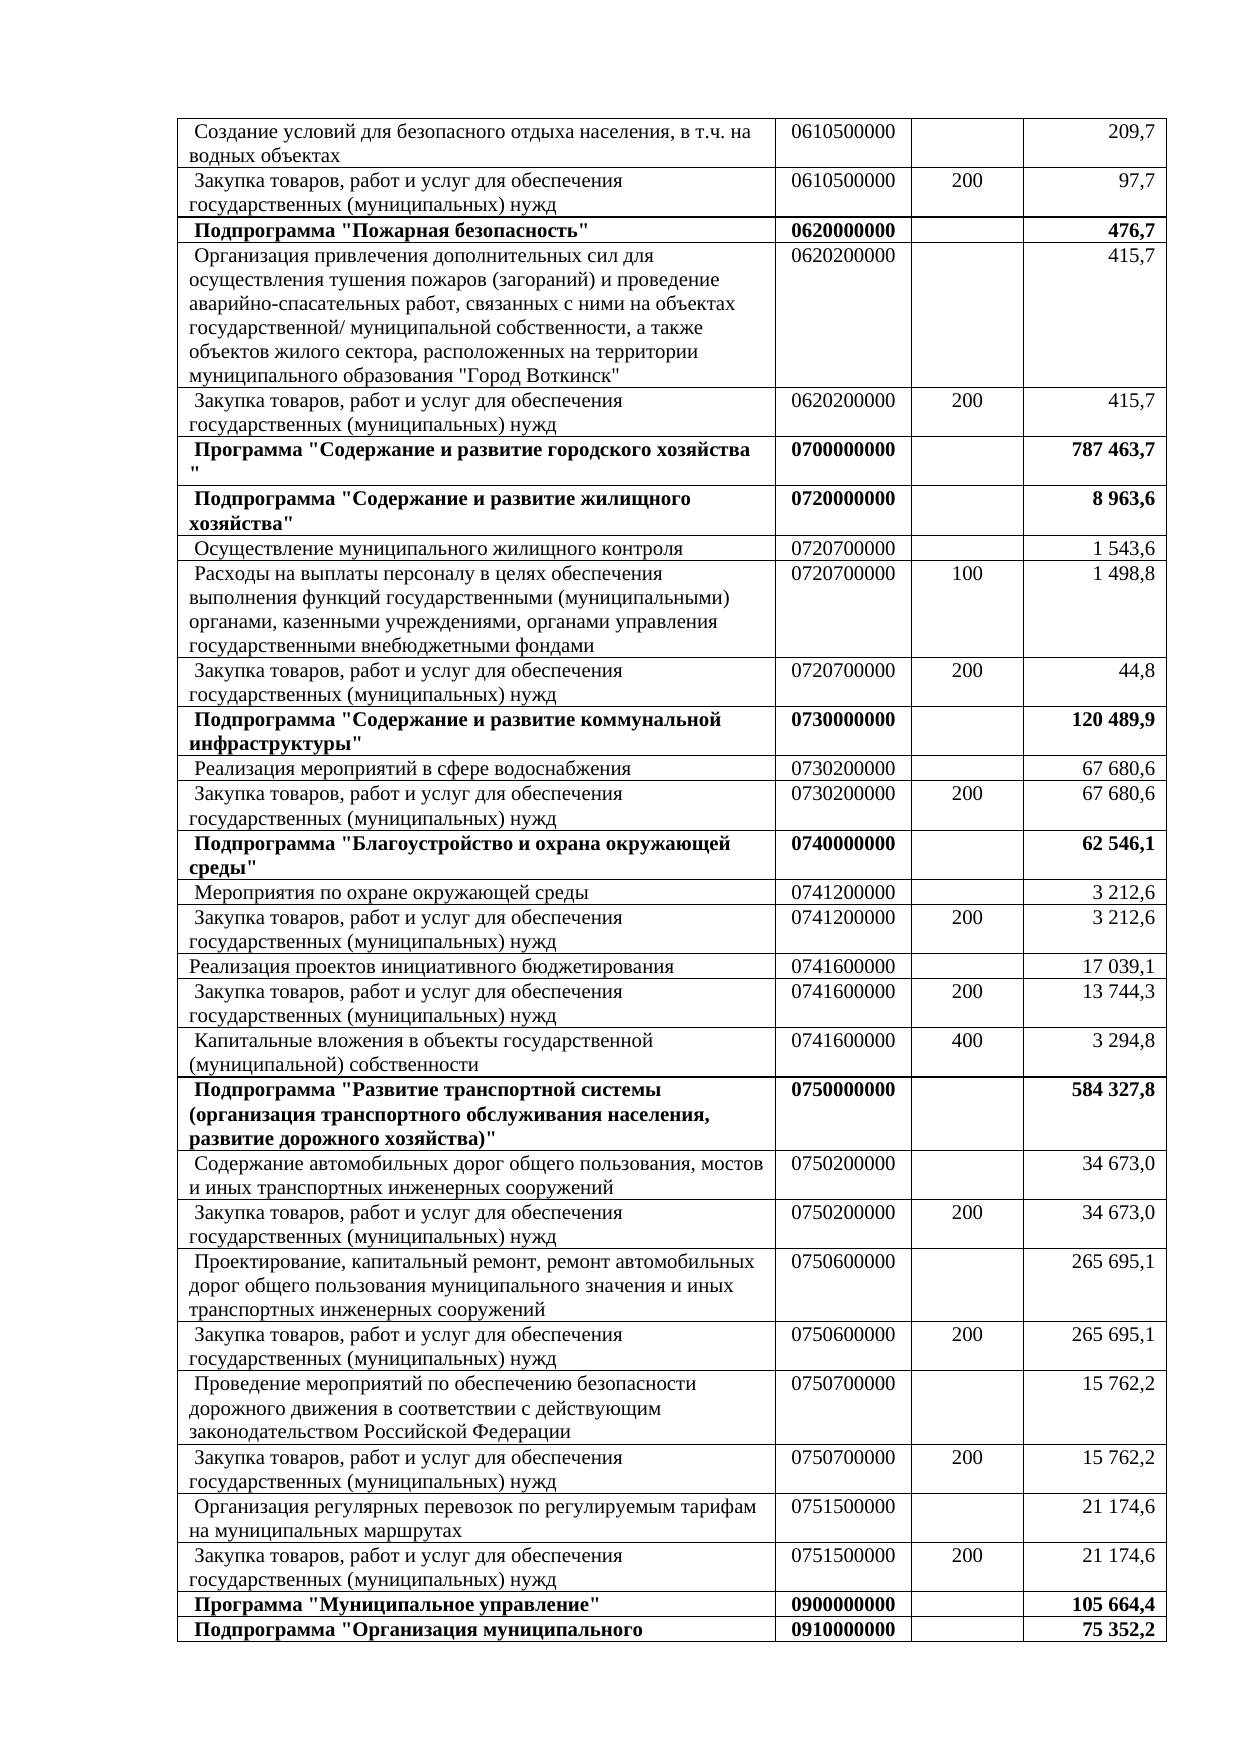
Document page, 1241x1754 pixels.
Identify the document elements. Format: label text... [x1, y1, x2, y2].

table_cell Мероприятия по охране окружающей среды [178, 880, 775, 904]
table_cell 0620200000 [776, 243, 911, 387]
table_cell 415,7 [1024, 388, 1166, 436]
table_cell Закупка товаров, работ и услуг для обеспечения государственных (муниципальных) нужд [178, 1445, 775, 1493]
table_cell 97,7 [1024, 168, 1166, 216]
table_cell 200 [912, 979, 1023, 1027]
table_cell 0750700000 [776, 1445, 911, 1493]
table_cell Проведение мероприятий по обеспечению безопасности дорожного движения в соответствии с действующим законодательством Российской Федерации [178, 1371, 775, 1443]
table_cell 0610500000 [776, 168, 911, 216]
table_cell 787 463,7 [1024, 437, 1166, 485]
table_cell 584 327,8 [1024, 1078, 1166, 1149]
table_cell 0740000000 [776, 831, 911, 879]
table_cell 265 695,1 [1024, 1249, 1166, 1321]
table_cell 0620000000 [776, 218, 911, 242]
table_cell 120 489,9 [1024, 707, 1166, 755]
table_cell [912, 437, 1023, 485]
table_cell Расходы на выплаты персоналу в целях обеспечения выполнения функций государственными (муниципальными) органами, казенными учреждениями, органами управления государственными внебюджетными фондами [178, 561, 775, 657]
table_cell 0751500000 [776, 1543, 911, 1591]
table_cell Организация регулярных перевозок по регулируемым тарифам на муниципальных маршрутах [178, 1494, 775, 1542]
table_cell [912, 1617, 1023, 1641]
table_cell 0741600000 [776, 954, 911, 978]
table_cell 67 680,6 [1024, 756, 1166, 780]
table_cell [912, 1151, 1023, 1199]
table_cell 200 [912, 905, 1023, 953]
table_cell [912, 880, 1023, 904]
table_cell 209,7 [1024, 119, 1166, 167]
table_cell Закупка товаров, работ и услуг для обеспечения государственных (муниципальных) нужд [178, 905, 775, 953]
table_cell [912, 1249, 1023, 1321]
table_cell 0750600000 [776, 1249, 911, 1321]
table_cell [912, 954, 1023, 978]
table_cell 200 [912, 1445, 1023, 1493]
table_cell Организация привлечения дополнительных сил для осуществления тушения пожаров (загораний) и проведение аварийно-спасательных работ, связанных с ними на объектах государственной/ муниципальной собственности, а также объектов жилого сектора, расположенных на территории муниципального образования "Город Воткинск" [178, 243, 775, 387]
table_cell 476,7 [1024, 218, 1166, 242]
table_cell 21 174,6 [1024, 1494, 1166, 1542]
table_cell 17 039,1 [1024, 954, 1166, 978]
table_cell 200 [912, 168, 1023, 216]
table_cell 200 [912, 388, 1023, 436]
table_cell [912, 756, 1023, 780]
table_cell Закупка товаров, работ и услуг для обеспечения государственных (муниципальных) нужд [178, 168, 775, 216]
table_cell Закупка товаров, работ и услуг для обеспечения государственных (муниципальных) нужд [178, 1543, 775, 1591]
table_cell 0900000000 [776, 1592, 911, 1616]
table_cell 1 498,8 [1024, 561, 1166, 657]
table_cell [912, 1494, 1023, 1542]
table_cell 0720700000 [776, 658, 911, 706]
table_cell [912, 486, 1023, 534]
table_cell 3 212,6 [1024, 880, 1166, 904]
table_cell Программа "Муниципальное управление" [178, 1592, 775, 1616]
table_cell [912, 243, 1023, 387]
table_cell 0741200000 [776, 880, 911, 904]
table_cell 200 [912, 781, 1023, 829]
table_cell [912, 1371, 1023, 1443]
table_cell Капитальные вложения в объекты государственной (муниципальной) собственности [178, 1028, 775, 1076]
table_cell Закупка товаров, работ и услуг для обеспечения государственных (муниципальных) нужд [178, 388, 775, 436]
table_cell 0741600000 [776, 979, 911, 1027]
table_cell 0730200000 [776, 756, 911, 780]
table_cell 0730000000 [776, 707, 911, 755]
table_cell 67 680,6 [1024, 781, 1166, 829]
table_cell 0910000000 [776, 1617, 911, 1641]
table_cell 44,8 [1024, 658, 1166, 706]
table_cell Подпрограмма "Благоустройство и охрана окружающей среды" [178, 831, 775, 879]
table_cell 3 294,8 [1024, 1028, 1166, 1076]
table_cell Закупка товаров, работ и услуг для обеспечения государственных (муниципальных) нужд [178, 1322, 775, 1370]
table_cell 200 [912, 1200, 1023, 1248]
table_cell 75 352,2 [1024, 1617, 1166, 1641]
table_cell Проектирование, капитальный ремонт, ремонт автомобильных дорог общего пользования муниципального значения и иных транспортных инженерных сооружений [178, 1249, 775, 1321]
table_cell 0750200000 [776, 1200, 911, 1248]
table_cell 0720700000 [776, 536, 911, 559]
table_cell [912, 1592, 1023, 1616]
table_cell 105 664,4 [1024, 1592, 1166, 1616]
table_cell [912, 119, 1023, 167]
table_cell 265 695,1 [1024, 1322, 1166, 1370]
table_cell 62 546,1 [1024, 831, 1166, 879]
table_cell 415,7 [1024, 243, 1166, 387]
table_cell 0720000000 [776, 486, 911, 534]
table_cell 200 [912, 1543, 1023, 1591]
table_cell Подпрограмма "Развитие транспортной системы (организация транспортного обслуживания населения, развитие дорожного хозяйства)" [178, 1078, 775, 1149]
table_cell 34 673,0 [1024, 1200, 1166, 1248]
table_cell 200 [912, 1322, 1023, 1370]
table_cell 0750000000 [776, 1078, 911, 1149]
table_cell 15 762,2 [1024, 1371, 1166, 1443]
table_cell Подпрограмма "Содержание и развитие жилищного хозяйства" [178, 486, 775, 534]
table_cell Осуществление муниципального жилищного контроля [178, 536, 775, 559]
table_cell [912, 536, 1023, 559]
table_cell Реализация проектов инициативного бюджетирования [178, 954, 775, 978]
table_cell [912, 831, 1023, 879]
table_cell Содержание автомобильных дорог общего пользования, мостов и иных транспортных инженерных сооружений [178, 1151, 775, 1199]
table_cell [178, 1617, 775, 1641]
table_cell 1 543,6 [1024, 536, 1166, 559]
table_cell 0741200000 [776, 905, 911, 953]
table_cell Закупка товаров, работ и услуг для обеспечения государственных (муниципальных) нужд [178, 781, 775, 829]
table_cell 0751500000 [776, 1494, 911, 1542]
table_cell 21 174,6 [1024, 1543, 1166, 1591]
table_cell 0730200000 [776, 781, 911, 829]
table_cell 0610500000 [776, 119, 911, 167]
table_cell 8 963,6 [1024, 486, 1166, 534]
table_cell 400 [912, 1028, 1023, 1076]
table_cell 0750700000 [776, 1371, 911, 1443]
table_cell 3 212,6 [1024, 905, 1166, 953]
table_cell Закупка товаров, работ и услуг для обеспечения государственных (муниципальных) нужд [178, 1200, 775, 1248]
table_cell 200 [912, 658, 1023, 706]
table_cell Реализация мероприятий в сфере водоснабжения [178, 756, 775, 780]
table_cell 0700000000 [776, 437, 911, 485]
table_cell 0720700000 [776, 561, 911, 657]
table_cell Подпрограмма "Пожарная безопасность" [178, 218, 775, 242]
table_cell [912, 707, 1023, 755]
table_cell Закупка товаров, работ и услуг для обеспечения государственных (муниципальных) нужд [178, 658, 775, 706]
table_cell 0750600000 [776, 1322, 911, 1370]
table_cell 0750200000 [776, 1151, 911, 1199]
table_cell [912, 1078, 1023, 1149]
table_cell 13 744,3 [1024, 979, 1166, 1027]
table_cell Создание условий для безопасного отдыха населения, в т.ч. на водных объектах [178, 119, 775, 167]
table_cell Программа "Содержание и развитие городского хозяйства " [178, 437, 775, 485]
table_cell 15 762,2 [1024, 1445, 1166, 1493]
table_cell 34 673,0 [1024, 1151, 1166, 1199]
table_cell 100 [912, 561, 1023, 657]
table_cell Закупка товаров, работ и услуг для обеспечения государственных (муниципальных) нужд [178, 979, 775, 1027]
table_cell 0620200000 [776, 388, 911, 436]
table_cell 0741600000 [776, 1028, 911, 1076]
table_cell [912, 218, 1023, 242]
table_cell Подпрограмма "Содержание и развитие коммунальной инфраструктуры" [178, 707, 775, 755]
